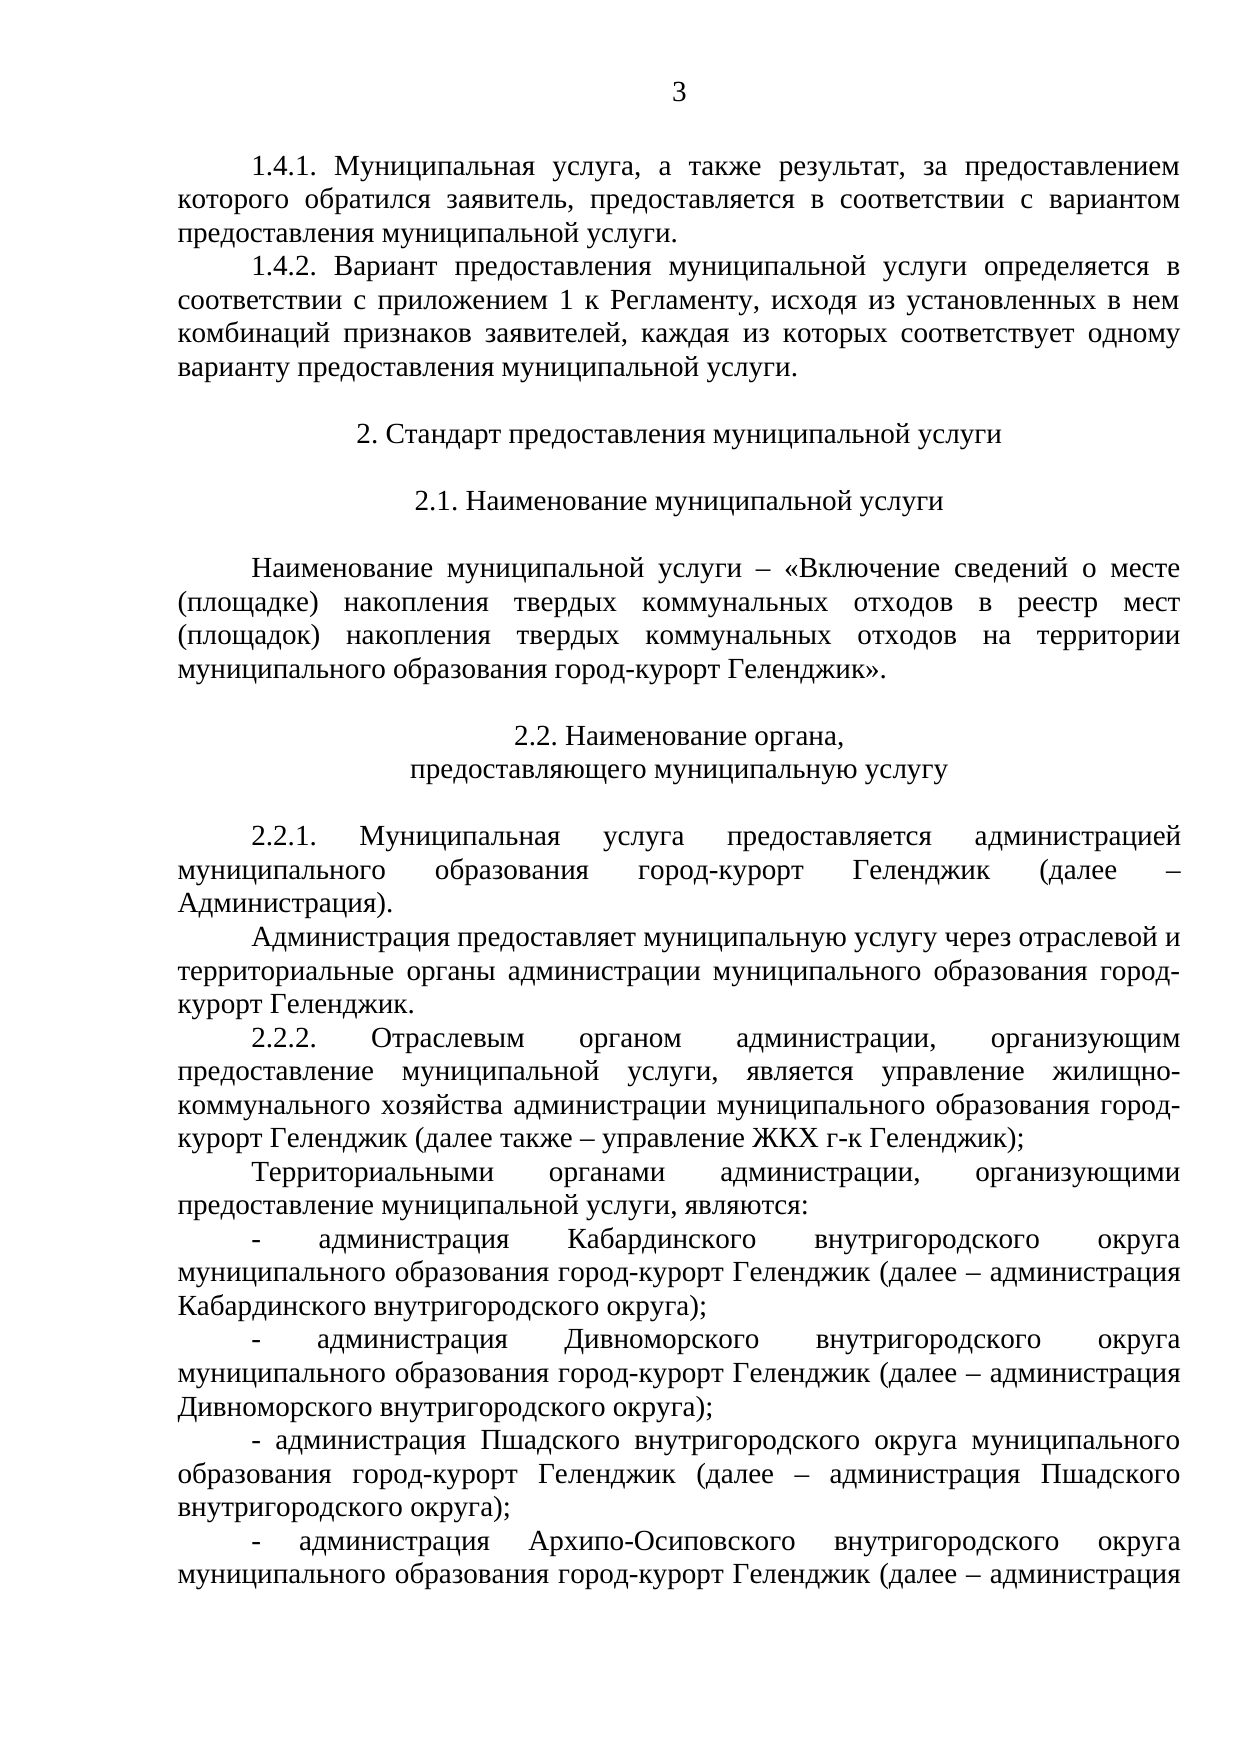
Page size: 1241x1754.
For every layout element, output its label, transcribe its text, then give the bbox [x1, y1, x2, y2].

text 1.4.2. Вариант предоставления муниципальной услуги определяется в соответствии с приложением 1 к Регламенту, исходя из установленных в нем комбинаций признаков заявителей, каждая из которых соответствует одному варианту предоставления муниципальной услуги. [177, 248, 1181, 382]
text - администрация Пшадского внутригородского округа муниципального образования город-курорт Геленджик (далее – администрация Пшадского внутригородского округа); [177, 1422, 1181, 1523]
text - администрация Дивноморского внутригородского округа муниципального образования город-курорт Геленджик (далее – администрация Дивноморского внутригородского округа); [177, 1322, 1181, 1422]
text Наименование муниципальной услуги – «Включение сведений о месте (площадке) накопления твердых коммунальных отходов в реестр мест (площадок) накопления твердых коммунальных отходов на территории муниципального образования город-курорт Геленджик». [177, 550, 1181, 684]
text - администрация Кабардинского внутригородского округа муниципального образования город-курорт Геленджик (далее – администрация Кабардинского внутригородского округа); [177, 1221, 1181, 1322]
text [177, 1523, 1181, 1590]
text 2.2. Наименование органа, [177, 718, 1181, 751]
text Территориальными органами администрации, организующими предоставление муниципальной услуги, являются: [177, 1154, 1181, 1221]
text 2.1. Наименование муниципальной услуги [177, 483, 1181, 517]
text 2. Стандарт предоставления муниципальной услуги [177, 416, 1181, 449]
text 2.2.1. Муниципальная услуга предоставляется администрацией муниципального образования город-курорт Геленджик (далее – Администрация). [177, 818, 1181, 919]
text Администрация предоставляет муниципальную услугу через отраслевой и территориальные органы администрации муниципального образования город-курорт Геленджик. [177, 919, 1181, 1020]
text 2.2.2. Отраслевым органом администрации, организующим предоставление муниципальной услуги, является управление жилищно-коммунального хозяйства администрации муниципального образования город-курорт Геленджик (далее также – управление ЖКХ г-к Геленджик); [177, 1020, 1181, 1154]
text предоставляющего муниципальную услугу [177, 751, 1181, 785]
text 1.4.1. Муниципальная услуга, а также результат, за предоставлением которого обратился заявитель, предоставляется в соответствии с вариантом предоставления муниципальной услуги. [177, 148, 1181, 248]
